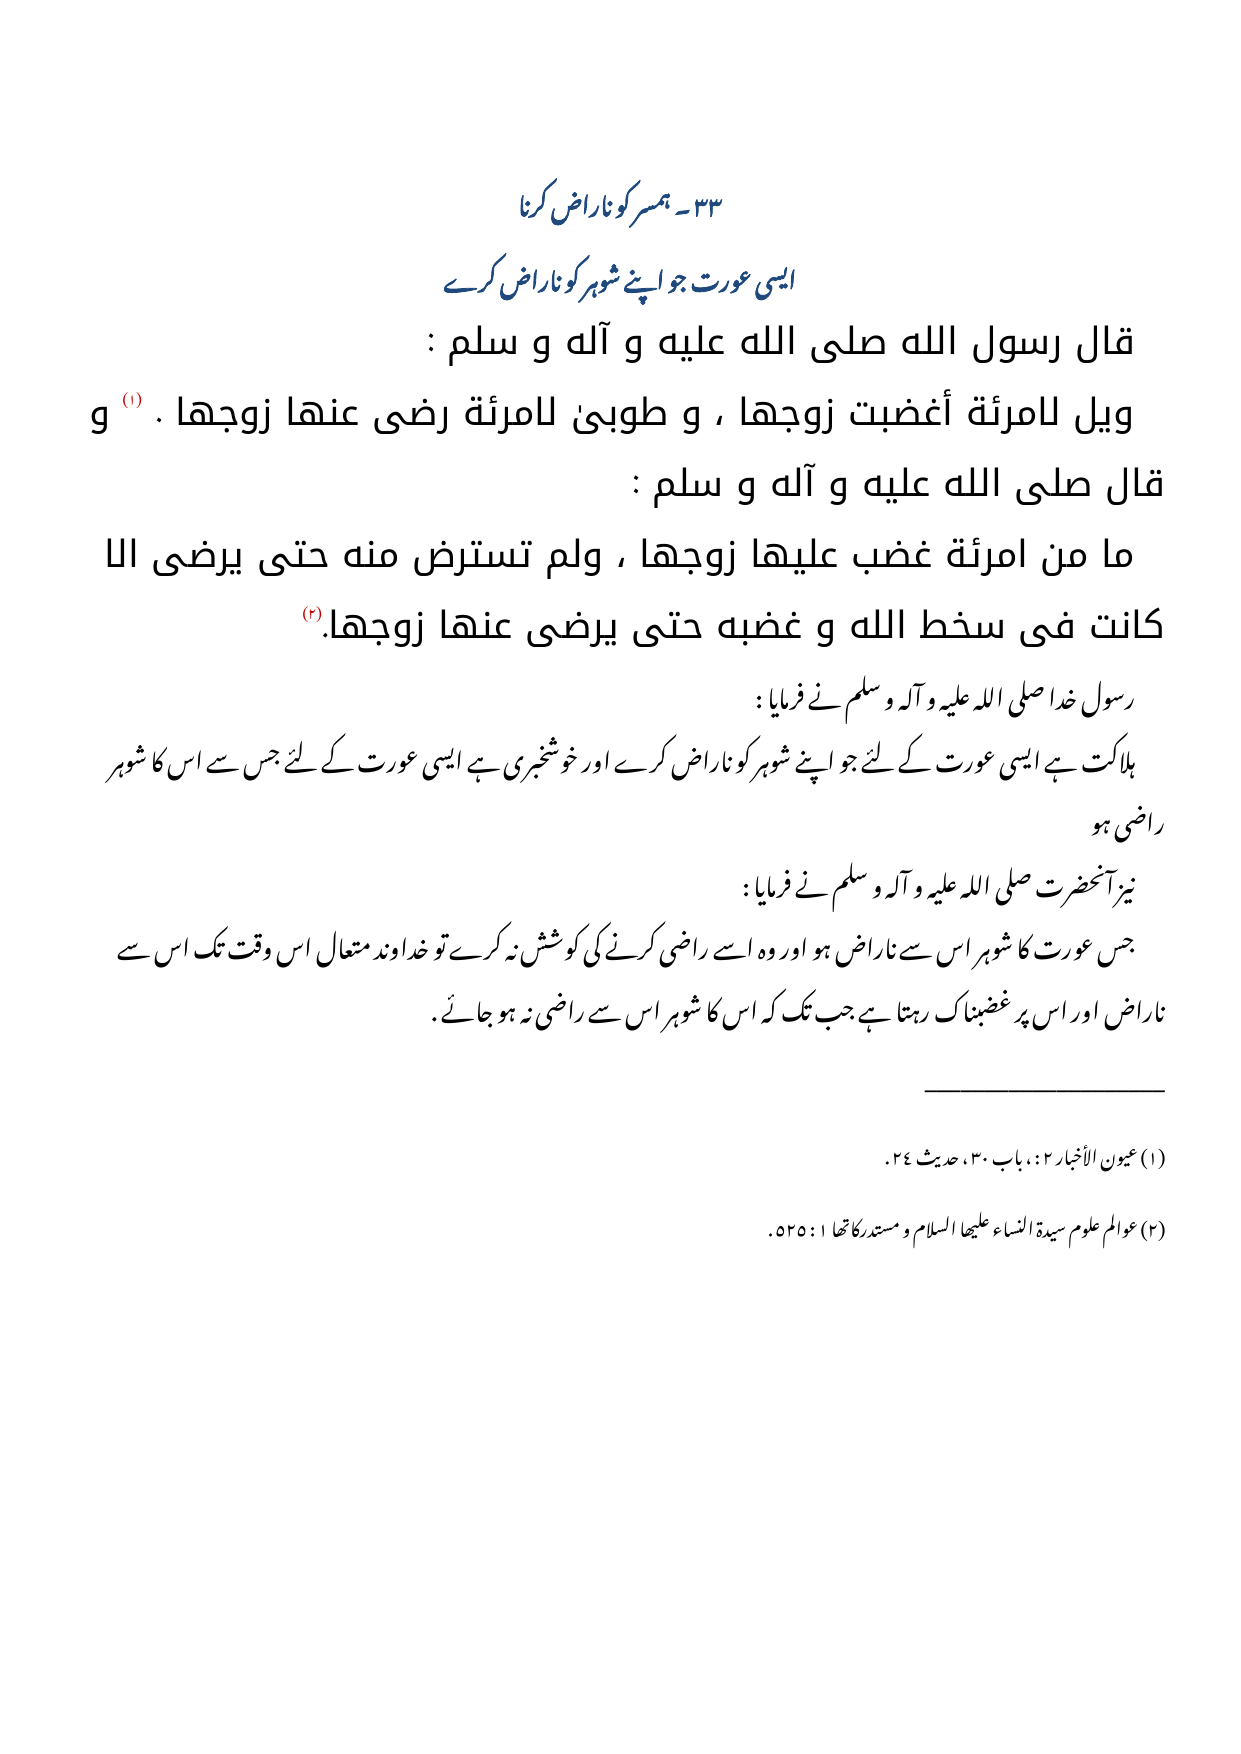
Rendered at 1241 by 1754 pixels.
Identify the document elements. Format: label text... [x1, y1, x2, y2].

subtitle ٣٣ ۔ ہمسر کو ناراض کرنا [75, 169, 1165, 231]
text (١) عیون الأخبار ٢ : ، باب ٣٠ ، حدیث ٢٤ . [75, 1130, 1165, 1177]
text رسول خدا صلی اللہ علیہ و آلہ و سلم نے فرمایا : [75, 662, 1165, 724]
text جس عورت کا شوہر اس سے ناراض ہو اور وہ اسے راضی کرنے کی کوشش نہ کرے تو خداوند متعال اس وقت تک اس سے ناراض اور اس پر غضبناک رہتا ہے جب تک کہ اس کا شوہر اس سے راضی نہ ہو جائے . [75, 912, 1165, 1037]
text نیز آنحضرت صلی اللہ علیہ و آلہ و سلم نے فرمایا : [75, 849, 1165, 912]
subtitle ایسی عورت جو اپنے شوہر کو ناراض کرے [75, 244, 1165, 306]
text ویل لامرئة أغضبت زوجها ، و طوبیٰ لامرئة رضی عنها زوجها . (١) و قال صلی الله علیه و آله و سلم : [75, 377, 1165, 520]
text ما من امرئة غضب علیها زوجها ، ولم تسترض منه حتی یرضی الا کانت فی سخط الله و غضبه حتی یرضی عنها زوجها.(٢) [75, 520, 1165, 662]
text قال رسول الله صلی الله علیه و آله و سلم : [75, 306, 1165, 377]
text ہلاکت ہے ایسی عورت کے لئے جو اپنے شوہر کو ناراض کرے اور خوشخبری ہے ایسی عورت کے لئے جس سے اس کا شوہر راضی ہو [75, 724, 1165, 849]
text (٢) عوالم علوم سیدة النساء علیھا السلام و مستدرکاتھا ١ : ٥٢٥ . [75, 1202, 1165, 1248]
text ____________________ [75, 1037, 1165, 1105]
